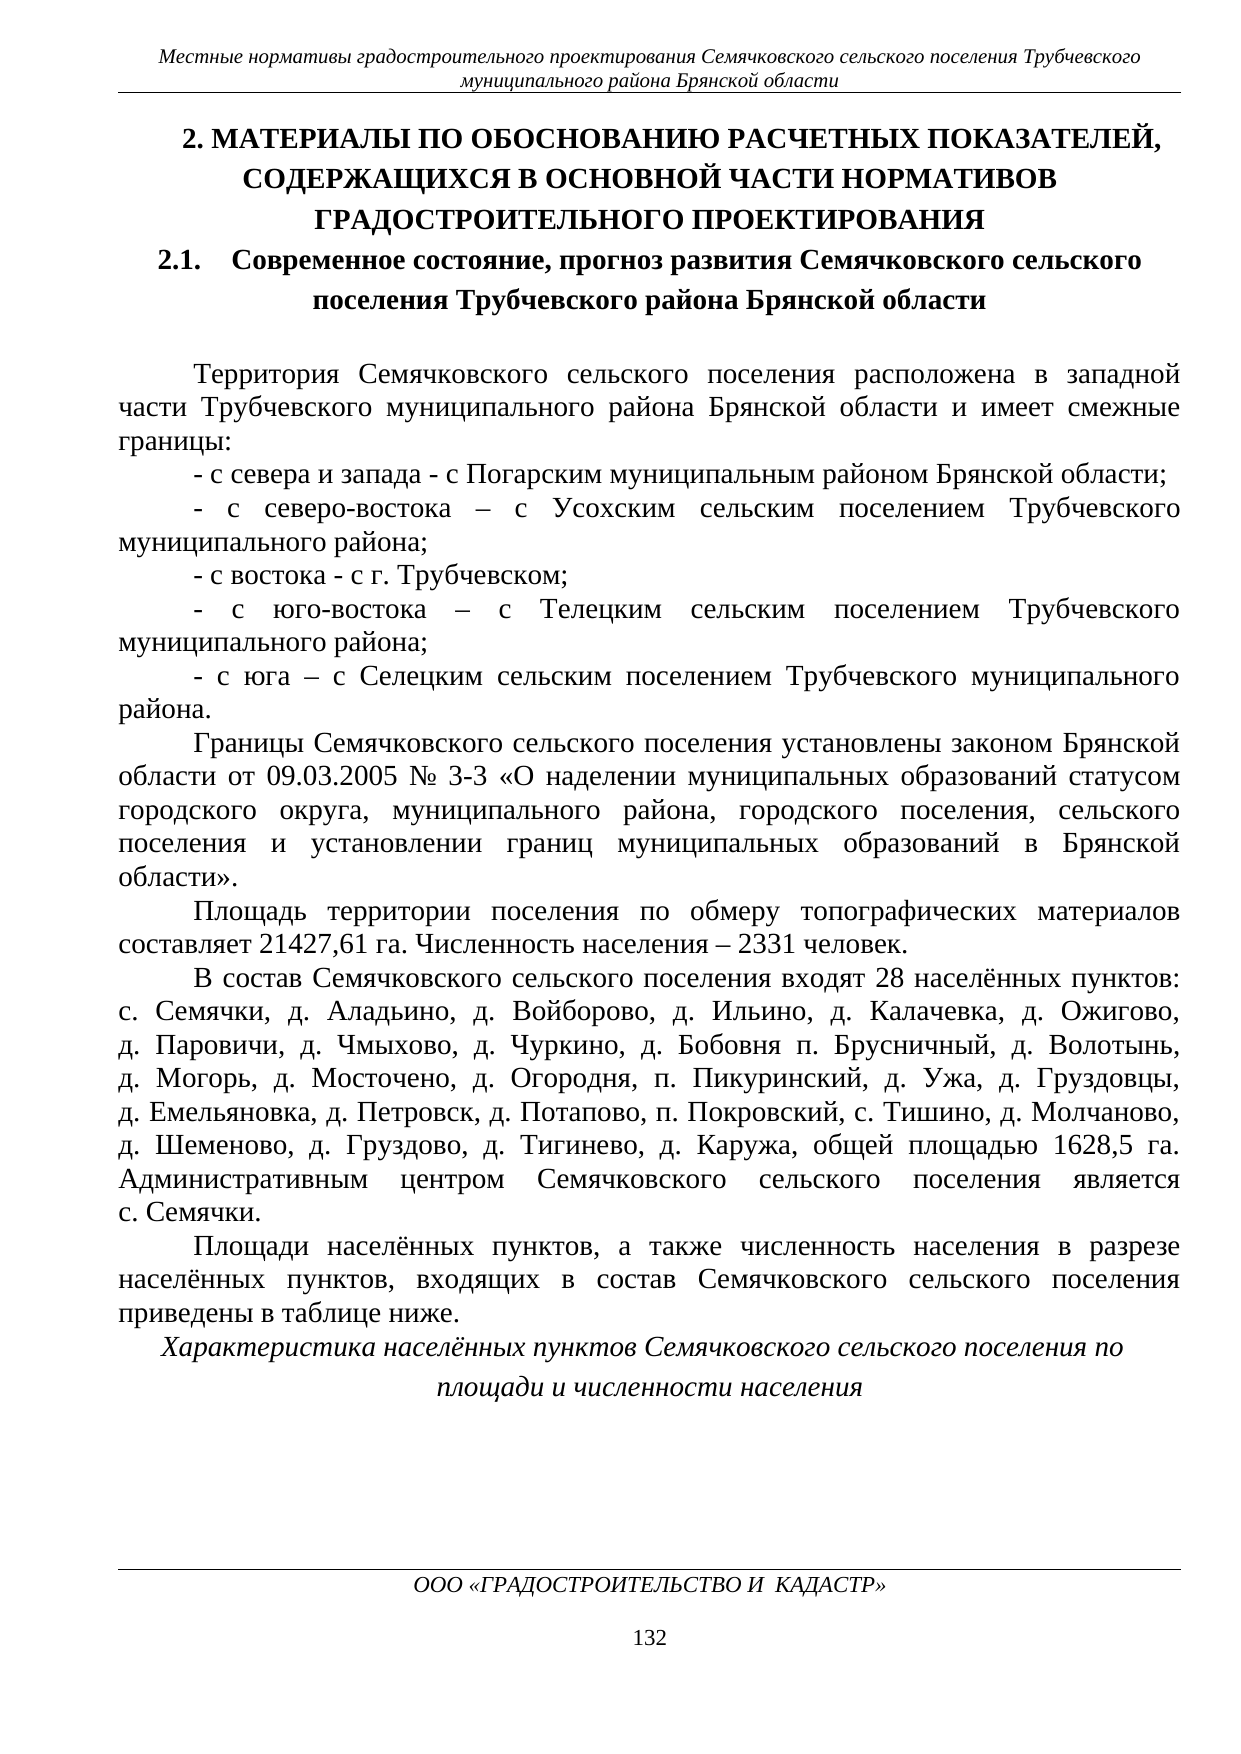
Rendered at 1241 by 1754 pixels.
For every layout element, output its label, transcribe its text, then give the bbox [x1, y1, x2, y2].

text В состав Семячковского сельского поселения входят 28 населённых пунктов: с. Семячки, д. Аладьино, д. Войборово, д. Ильино, д. Калачевка, д. Ожигово, д. Паровичи, д. Чмыхово, д. Чуркино, д. Бобовня п. Брусничный, д. Волотынь, д. Могорь, д. Мосточено, д. Огородня, п. Пикуринский, д. Ужа, д. Груздовцы, д. Емельяновка, д. Петровск, д. Потапово, п. Покровский, с. Тишино, д. Молчаново, д. Шеменово, д. Груздово, д. Тигинево, д. Каружа, общей площадью 1628,5 га. Административным центром Семячковского сельского поселения является с. Семячки. [118, 960, 1181, 1228]
text - с северо-востока – с Усохским сельским поселением Трубчевского муниципального района; [118, 490, 1181, 557]
text Границы Семячковского сельского поселения установлены законом Брянской области от 09.03.2005 № 3-3 «О наделении муниципальных образований статусом городского округа, муниципального района, городского поселения, сельского поселения и установлении границ муниципальных образований в Брянской области». [118, 725, 1181, 893]
list МАТЕРИАЛЫ ПО ОБОСНОВАНИЮ РАСЧЕТНЫХ ПОКАЗАТЕЛЕЙ, СОДЕРЖАЩИХСЯ В ОСНОВНОЙ ЧАСТИ НОРМАТИВОВ ГРАДОСТРОИТЕЛЬНОГО ПРОЕКТИРОВАНИЯ [118, 121, 1181, 235]
text - с востока - с г. Трубчевском; [118, 557, 1181, 591]
text - с юга – с Селецким сельским поселением Трубчевского муниципального района. [118, 658, 1181, 725]
text Площади населённых пунктов, а также численность населения в разрезе населённых пунктов, входящих в состав Семячковского сельского поселения приведены в таблице ниже. [118, 1228, 1181, 1329]
text Площадь территории поселения по обмеру топографических материалов составляет 21427,61 га. Численность населения – 2331 человек. [118, 893, 1181, 960]
text Территория Семячковского сельского поселения расположена в западной части Трубчевского муниципального района Брянской области и имеет смежные границы: [118, 356, 1181, 457]
text - с юго-востока – с Телецким сельским поселением Трубчевского муниципального района; [118, 591, 1181, 658]
list Современное состояние, прогноз развития Семячковского сельского поселения Трубчевского района Брянской области [118, 242, 1181, 316]
text Характеристика населённых пунктов Семячковского сельского поселения по площади и численности населения [103, 1329, 1181, 1402]
text - с севера и запада - с Погарским муниципальным районом Брянской области; [118, 457, 1181, 490]
